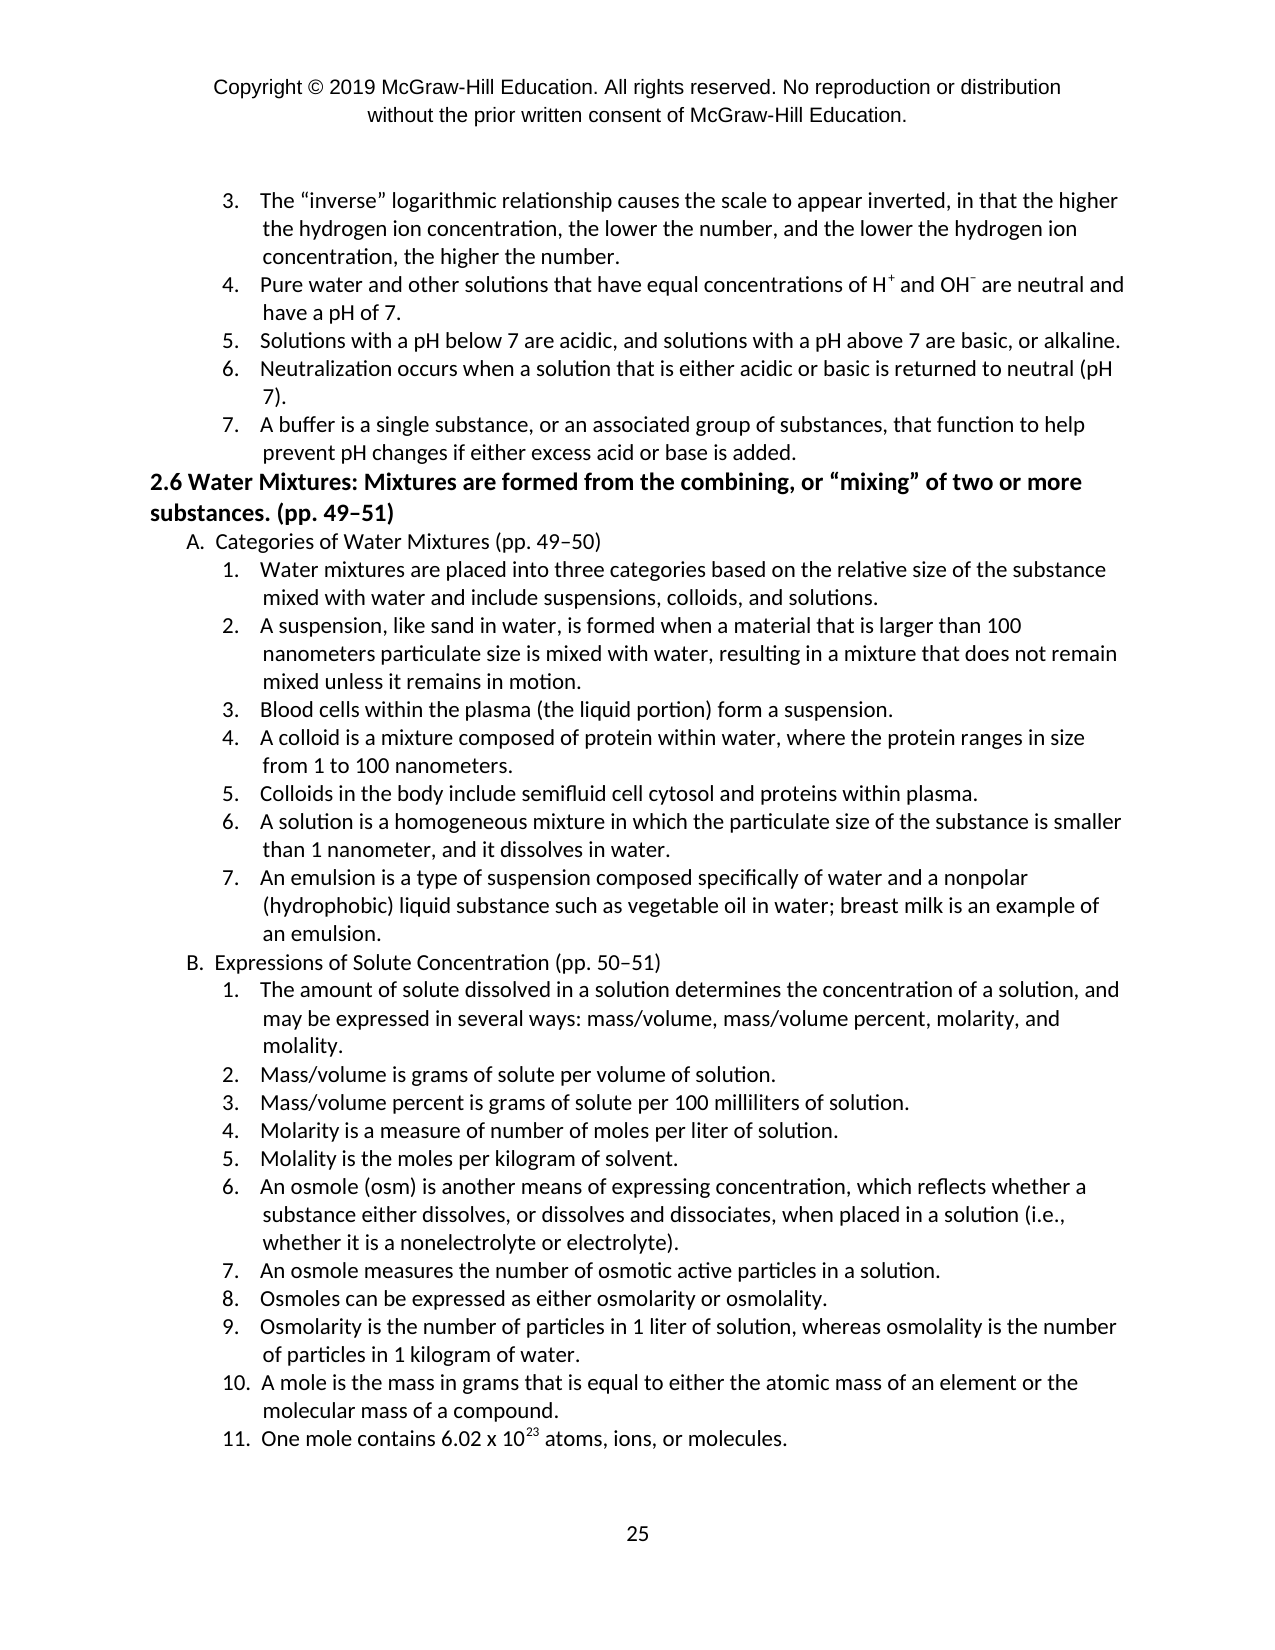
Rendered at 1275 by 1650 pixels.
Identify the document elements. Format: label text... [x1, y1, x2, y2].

text 6. An osmole (osm) is another means of expressing concentration, which reflects whether a substance either dissolves, or dissolves and dissociates, when placed in a solution (i.e., whether it is a nonelectrolyte or electrolyte). [150, 1172, 1125, 1256]
text 4. Pure water and other solutions that have equal concentrations of H+ and OH− are neutral and have a pH of 7. [150, 270, 1125, 326]
text 6. Neutralization occurs when a solution that is either acidic or basic is returned to neutral (pH 7). [150, 354, 1125, 410]
text 1. The amount of solute dissolved in a solution determines the concentration of a solution, and may be expressed in several ways: mass/volume, mass/volume percent, molarity, and molality. [150, 976, 1125, 1060]
text 5. Solutions with a pH below 7 are acidic, and solutions with a pH above 7 are basic, or alkaline. [150, 326, 1125, 354]
text 1. Water mixtures are placed into three categories based on the relative size of the substance mixed with water and include suspensions, colloids, and solutions. [150, 555, 1125, 611]
text 8. Osmoles can be expressed as either osmolarity or osmolality. [150, 1284, 1125, 1312]
text 4. Molarity is a measure of number of moles per liter of solution. [150, 1116, 1125, 1144]
text 3. Mass/volume percent is grams of solute per 100 milliliters of solution. [150, 1088, 1125, 1116]
text A. Categories of Water Mixtures (pp. 49–50) [150, 527, 1125, 555]
text 2. Mass/volume is grams of solute per volume of solution. [150, 1060, 1125, 1088]
text 5. Molality is the moles per kilogram of solvent. [150, 1144, 1125, 1172]
text 2. A suspension, like sand in water, is formed when a material that is larger than 100 nanometers particulate size is mixed with water, resulting in a mixture that does not remain mixed unless it remains in motion. [150, 611, 1125, 695]
text 9. Osmolarity is the number of particles in 1 liter of solution, whereas osmolality is the number of particles in 1 kilogram of water. [150, 1312, 1125, 1368]
text 3. Blood cells within the plasma (the liquid portion) form a suspension. [150, 695, 1125, 723]
text 7. An osmole measures the number of osmotic active particles in a solution. [150, 1256, 1125, 1284]
text 7. A buffer is a single substance, or an associated group of substances, that function to help prevent pH changes if either excess acid or base is added. [150, 410, 1125, 466]
text 6. A solution is a homogeneous mixture in which the particulate size of the substance is smaller than 1 nanometer, and it dissolves in water. [150, 807, 1125, 863]
text 3. The “inverse” logarithmic relationship causes the scale to appear inverted, in that the higher the hydrogen ion concentration, the lower the number, and the lower the hydrogen ion concentration, the higher the number. [150, 186, 1125, 270]
text 5. Colloids in the body include semifluid cell cytosol and proteins within plasma. [150, 779, 1125, 807]
text B. Expressions of Solute Concentration (pp. 50–51) [150, 948, 1125, 976]
text 4. A colloid is a mixture composed of protein within water, where the protein ranges in size from 1 to 100 nanometers. [150, 723, 1125, 779]
text 10. A mole is the mass in grams that is equal to either the atomic mass of an element or the molecular mass of a compound. [150, 1368, 1125, 1424]
text 2.6 Water Mixtures: Mixtures are formed from the combining, or “mixing” of two or more substances. (pp. 49–51) [150, 466, 1125, 527]
text 7. An emulsion is a type of suspension composed specifically of water and a nonpolar (hydrophobic) liquid substance such as vegetable oil in water; breast milk is an example of an emulsion. [150, 863, 1125, 948]
text 11. One mole contains 6.02 x 1023 atoms, ions, or molecules. [150, 1424, 1125, 1452]
